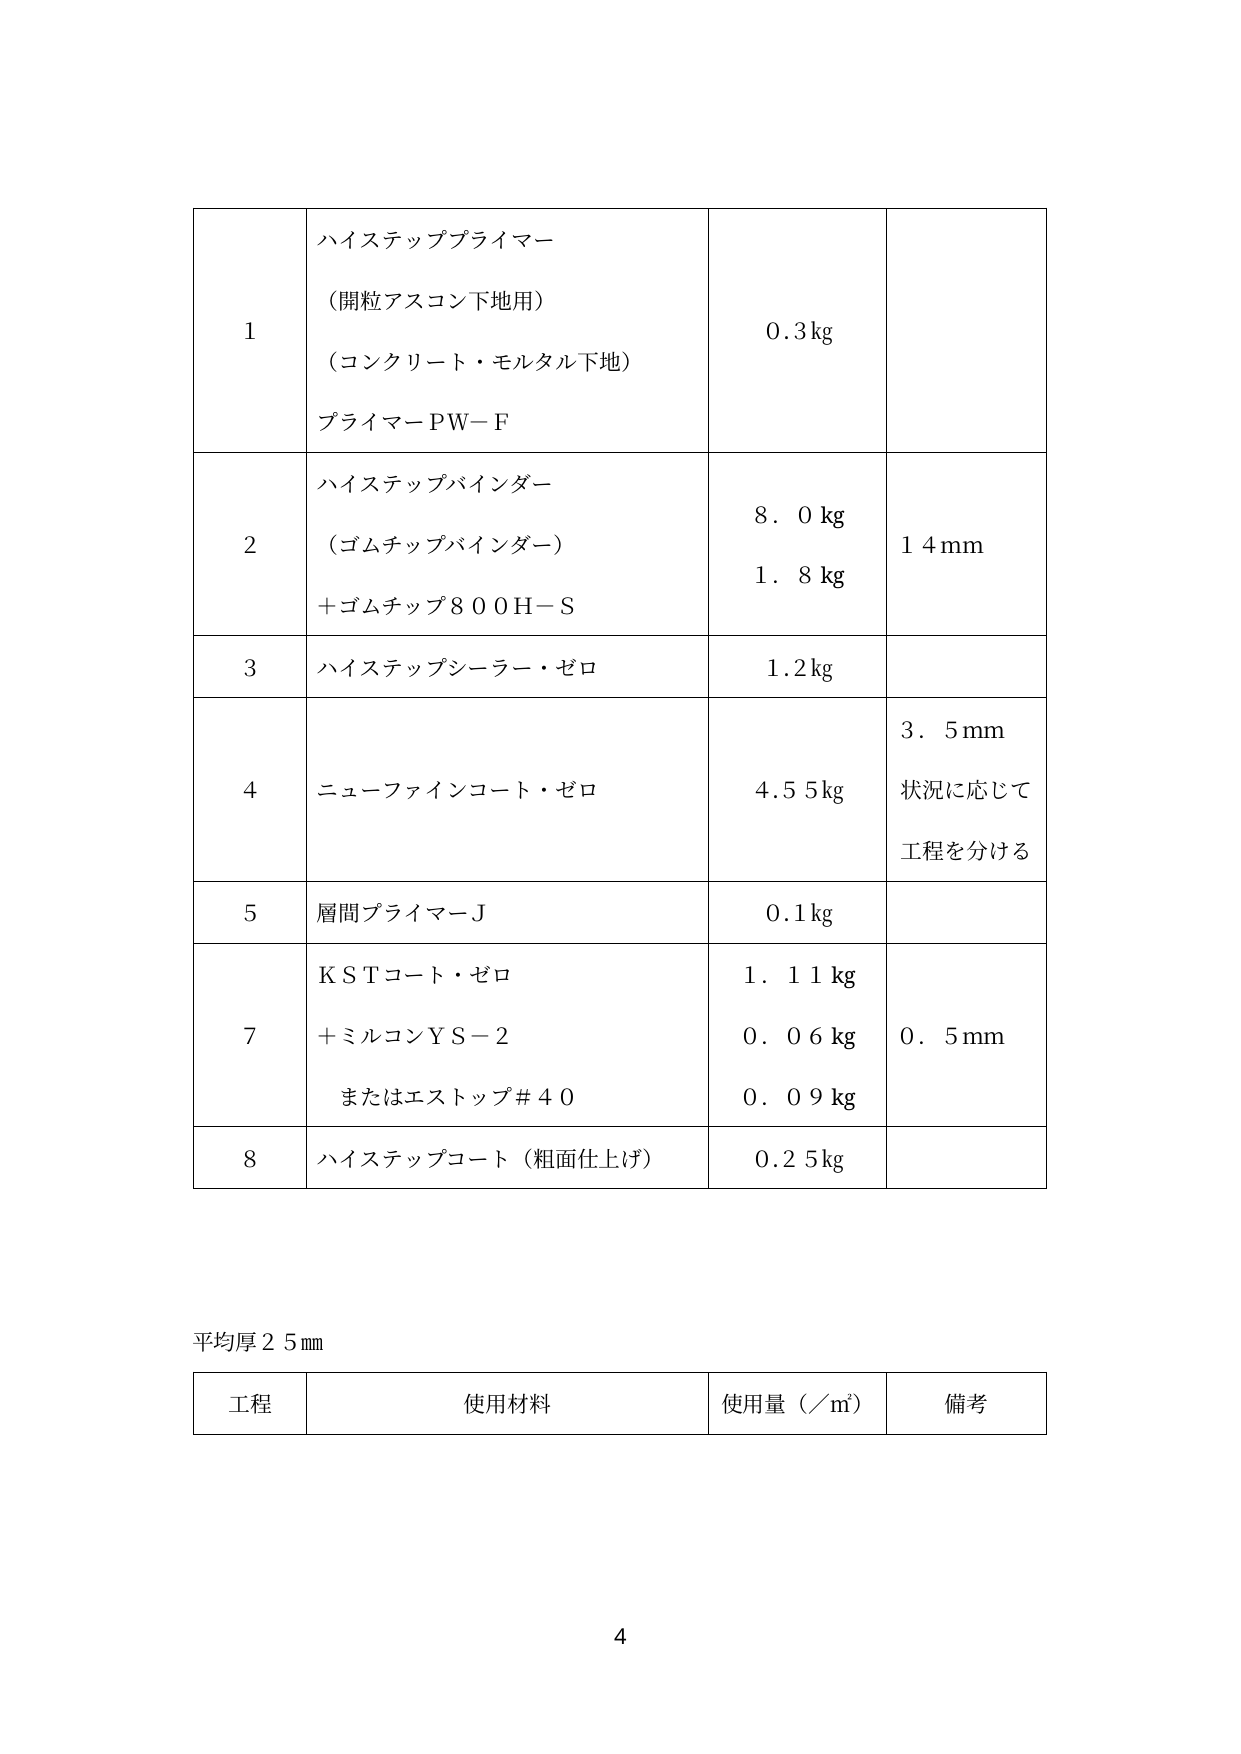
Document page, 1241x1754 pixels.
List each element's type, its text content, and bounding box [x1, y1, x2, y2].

table_header 工程 [194, 1373, 306, 1433]
text 平均厚２５㎜ [192, 1311, 1063, 1372]
table_cell ハイステップコート（粗面仕上げ） [307, 1127, 708, 1188]
table_cell ２ [194, 453, 306, 635]
table_cell １ [194, 209, 306, 452]
table_cell ０.３㎏ [709, 209, 886, 452]
table_header 使用量（／㎡） [709, 1373, 886, 1433]
table_cell ＫＳＴコート・ゼロ ＋ミルコンＹＳ－２ またはエストップ＃４０ [307, 944, 708, 1126]
table_cell ８．０kg １．８kg [709, 453, 886, 635]
table_cell ３ [194, 636, 306, 697]
table_cell １．１１kg ０．０６kg ０．０９kg [709, 944, 886, 1126]
table_cell ０.２５㎏ [709, 1127, 886, 1188]
table_cell ハイステッププライマー （開粒アスコン下地用） （コンクリート・モルタル下地） プライマーＰＷ－Ｆ [307, 209, 708, 452]
table_header 備考 [887, 1373, 1046, 1433]
table_cell ニューファインコート・ゼロ [307, 698, 708, 881]
table_cell ４ [194, 698, 306, 881]
table_cell １.２㎏ [709, 636, 886, 697]
table_cell ハイステップバインダー （ゴムチップバインダー） ＋ゴムチップ８００Ｈ－Ｓ [307, 453, 708, 635]
table_cell ７ [194, 944, 306, 1126]
table_cell ４.５５㎏ [709, 698, 886, 881]
table_cell 層間プライマーＪ [307, 882, 708, 943]
table_cell ０．５ｍｍ [887, 944, 1046, 1126]
table_cell [887, 636, 1046, 697]
table_cell [887, 209, 1046, 452]
table_cell ハイステップシーラー・ゼロ [307, 636, 708, 697]
table_cell [887, 882, 1046, 943]
table_header 使用材料 [307, 1373, 708, 1433]
table_cell ３．５ｍｍ 状況に応じて工程を分ける [887, 698, 1046, 881]
table_cell ８ [194, 1127, 306, 1188]
table_cell [887, 1127, 1046, 1188]
table_cell １４ｍｍ [887, 453, 1046, 635]
table_cell ５ [194, 882, 306, 943]
table_cell ０.１㎏ [709, 882, 886, 943]
